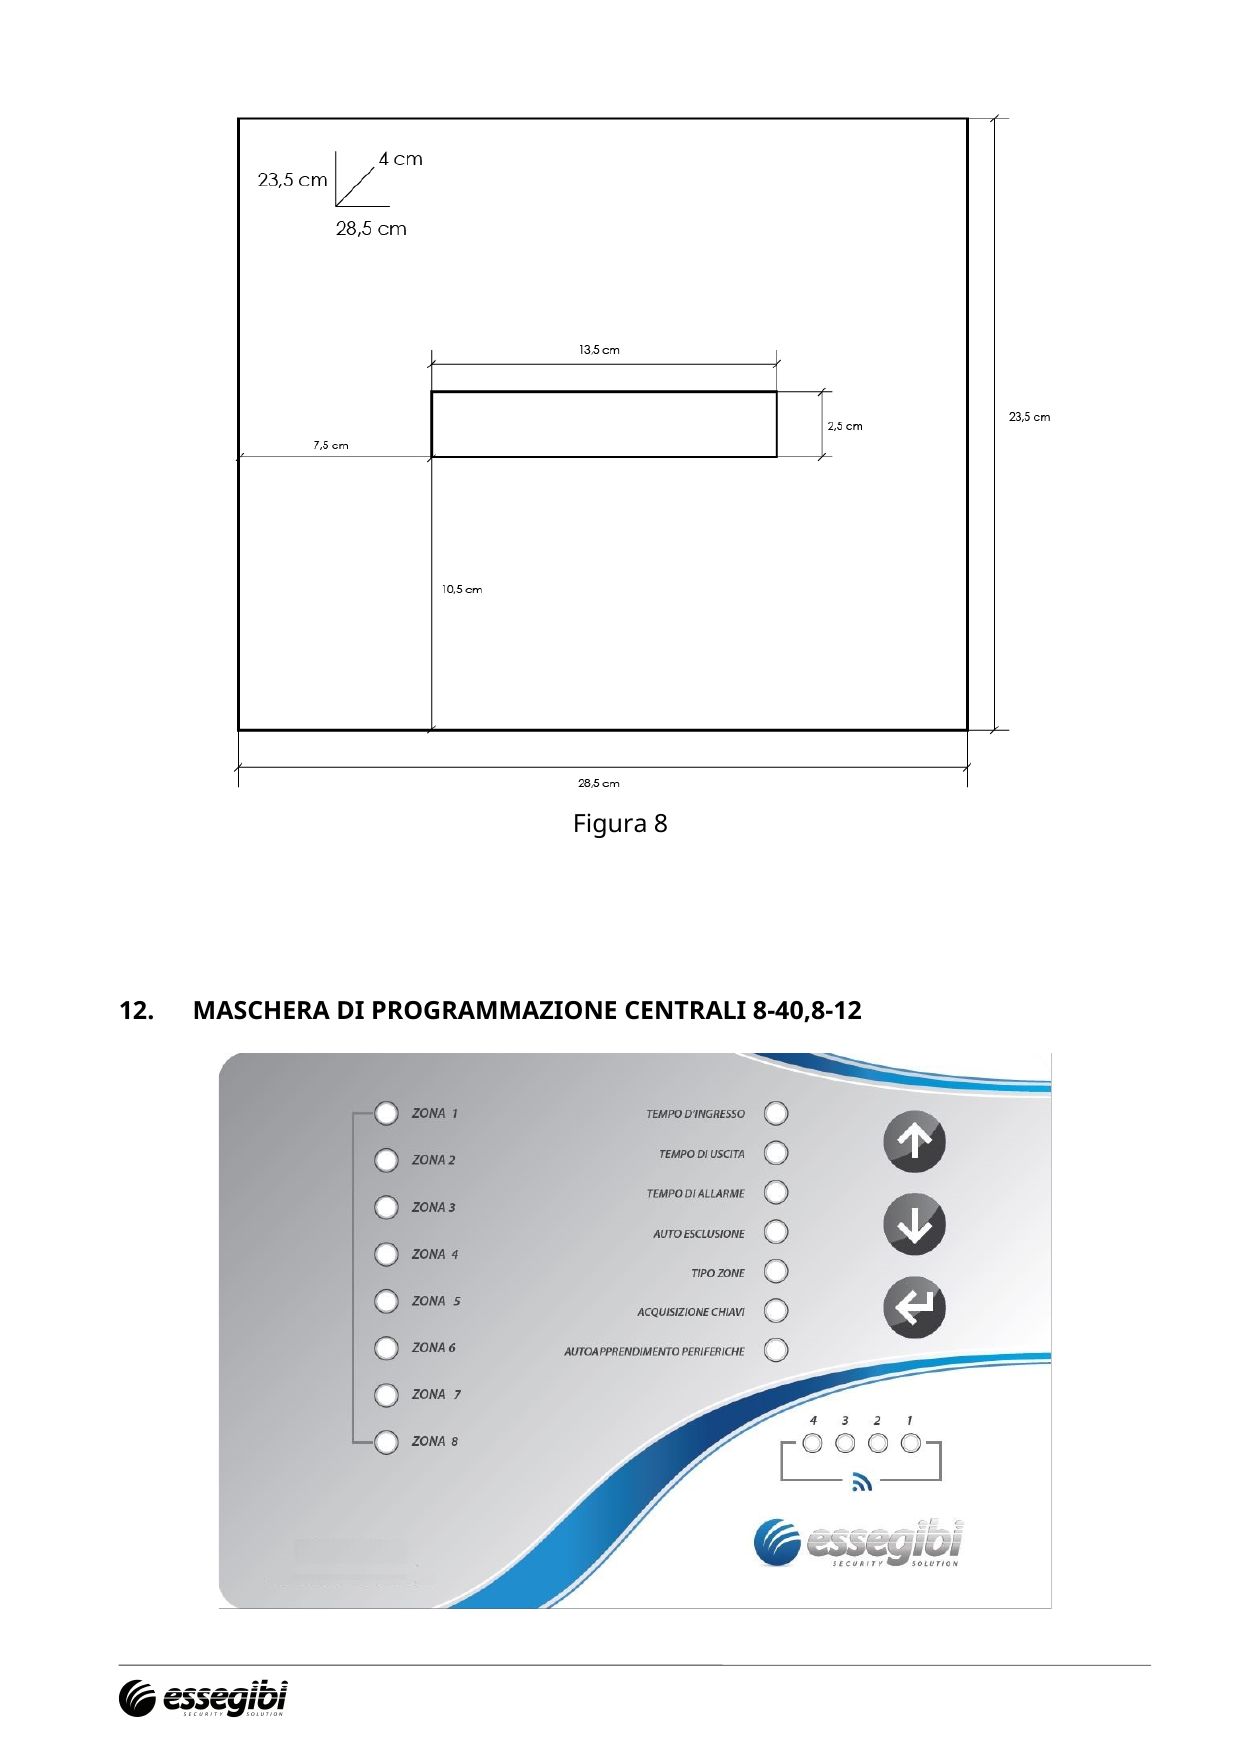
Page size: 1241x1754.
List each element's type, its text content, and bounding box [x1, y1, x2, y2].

text Figura 8 [118, 806, 1122, 840]
picture [168, 73, 1072, 806]
picture [118, 1679, 288, 1719]
subtitle MASCHERA DI PROGRAMMAZIONE CENTRALI 8-40,8-12 [118, 993, 1122, 1027]
picture [218, 1053, 1052, 1609]
